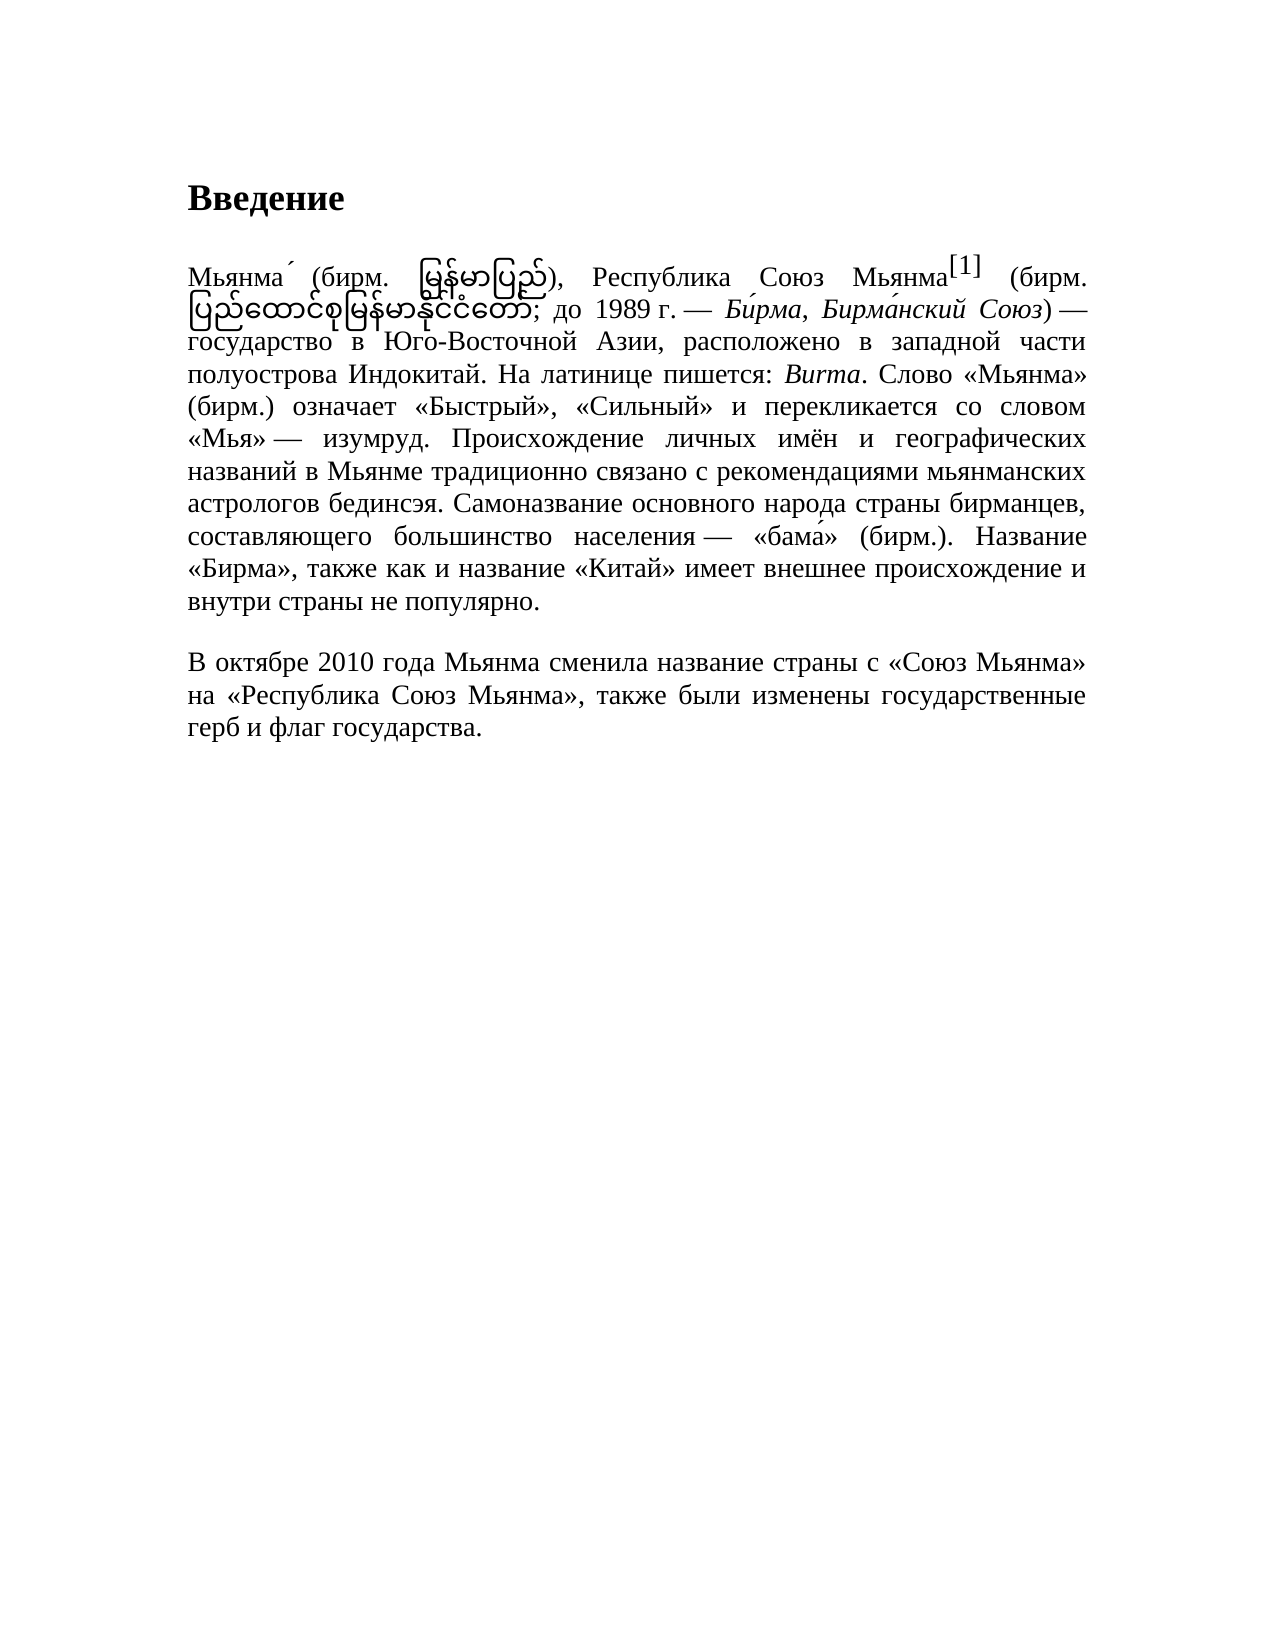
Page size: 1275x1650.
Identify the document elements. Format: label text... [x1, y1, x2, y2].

text Мьянма́ (бирм. မြန်မာပြည်), Республика Союз Мьянма[1] (бирм. ပြည်ထောင်စုမြန်မာနိုင်ငံတော်‌; до 1989 г. — Би́рма, Бирма́нский Союз) — государство в Юго-Восточной Азии, расположено в западной части полуострова Индокитай. На латинице пишется: Burma. Слово «Мьянма» (бирм.) означает «Быстрый», «Сильный» и перекликается со словом «Мья» — изумруд. Происхождение личных имён и географических названий в Мьянме традиционно связано с рекомендациями мьянманских астрологов бединсэя. Самоназвание основного народа страны бирманцев, составляющего большинство населения — «бама́» (бирм.). Название «Бирма», также как и название «Китай» имеет внешнее происхождение и внутри страны не популярно. [187, 248, 1087, 616]
text В октябре 2010 года Мьянма сменила название страны с «Союз Мьянма» на «Республика Союз Мьянма», также были изменены государственные герб и флаг государства. [187, 645, 1087, 743]
list Введение [187, 175, 1087, 218]
